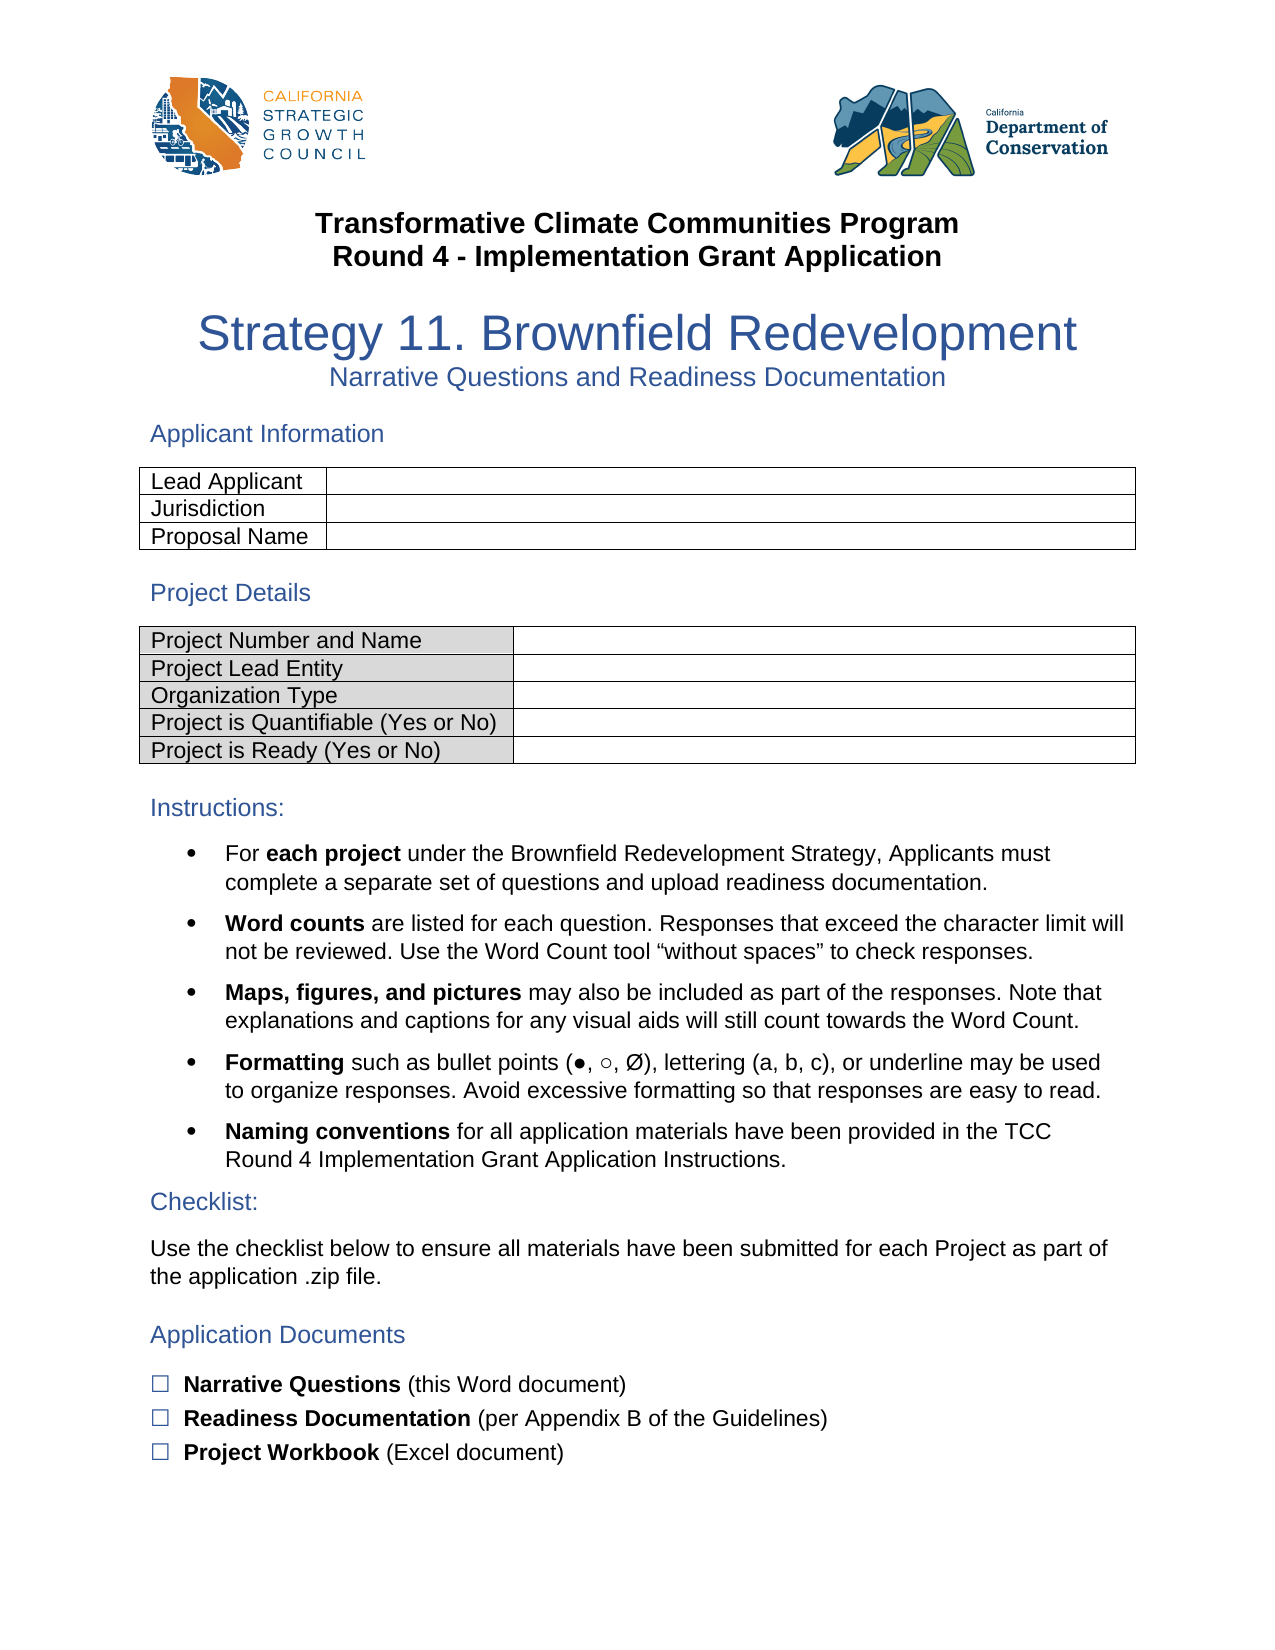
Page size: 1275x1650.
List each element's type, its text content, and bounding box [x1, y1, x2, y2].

table_cell [514, 655, 1135, 681]
list For each project under the Brownfield Redevelopment Strategy, Applicants must complete a separate set of questions and upload readiness documentation. [187, 840, 1125, 895]
table_header [327, 468, 1135, 494]
subtitle Application Documents [150, 1320, 1125, 1349]
subtitle Narrative Questions and Readiness Documentation [150, 361, 1125, 392]
list Naming conventions for all application materials have been provided in the TCC Round 4 Implementation Grant Application Instructions. [187, 1118, 1125, 1173]
subtitle Instructions: [150, 793, 1125, 821]
table_cell Project is Ready (Yes or No) [140, 737, 513, 763]
text Project Workbook (Excel document) [150, 1435, 1125, 1467]
table_cell Jurisdiction [140, 495, 326, 522]
table_cell Project Lead Entity [140, 655, 513, 681]
table_cell [514, 737, 1135, 763]
text Readiness Documentation (per Appendix B of the Guidelines) [150, 1402, 1125, 1433]
subtitle Applicant Information [150, 419, 1125, 448]
table_cell [514, 682, 1135, 708]
table_cell Organization Type [140, 682, 513, 708]
subtitle Strategy 11. Brownfield Redevelopment [150, 303, 1125, 361]
table_cell [327, 523, 1135, 549]
table_header [514, 627, 1135, 653]
picture [820, 84, 1121, 178]
picture [150, 75, 381, 178]
list Maps, figures, and pictures may also be included as part of the responses. Note that explanations and captions for any visual aids will still count towards the Word Count. [187, 979, 1125, 1034]
table_header Lead Applicant [140, 468, 326, 494]
table_cell Proposal Name [140, 523, 326, 549]
table_cell Project is Quantifiable (Yes or No) [140, 709, 513, 736]
list Word counts are listed for each question. Responses that exceed the character limit will not be reviewed. Use the Word Count tool “without spaces” to check responses. [187, 910, 1125, 964]
table_cell [514, 709, 1135, 736]
text Use the checklist below to ensure all materials have been submitted for each Project as part of the application .zip file. [150, 1235, 1125, 1290]
list Formatting such as bullet points (●, ○, Ø), lettering (a, b, c), or underline may be used to organize responses. Avoid excessive formatting so that responses are easy to read. [187, 1048, 1125, 1103]
table_header Project Number and Name [140, 627, 513, 653]
text Narrative Questions (this Word document) [150, 1368, 1125, 1399]
subtitle Checklist: [150, 1187, 1125, 1216]
subtitle Project Details [150, 578, 1125, 607]
table_cell [327, 495, 1135, 522]
